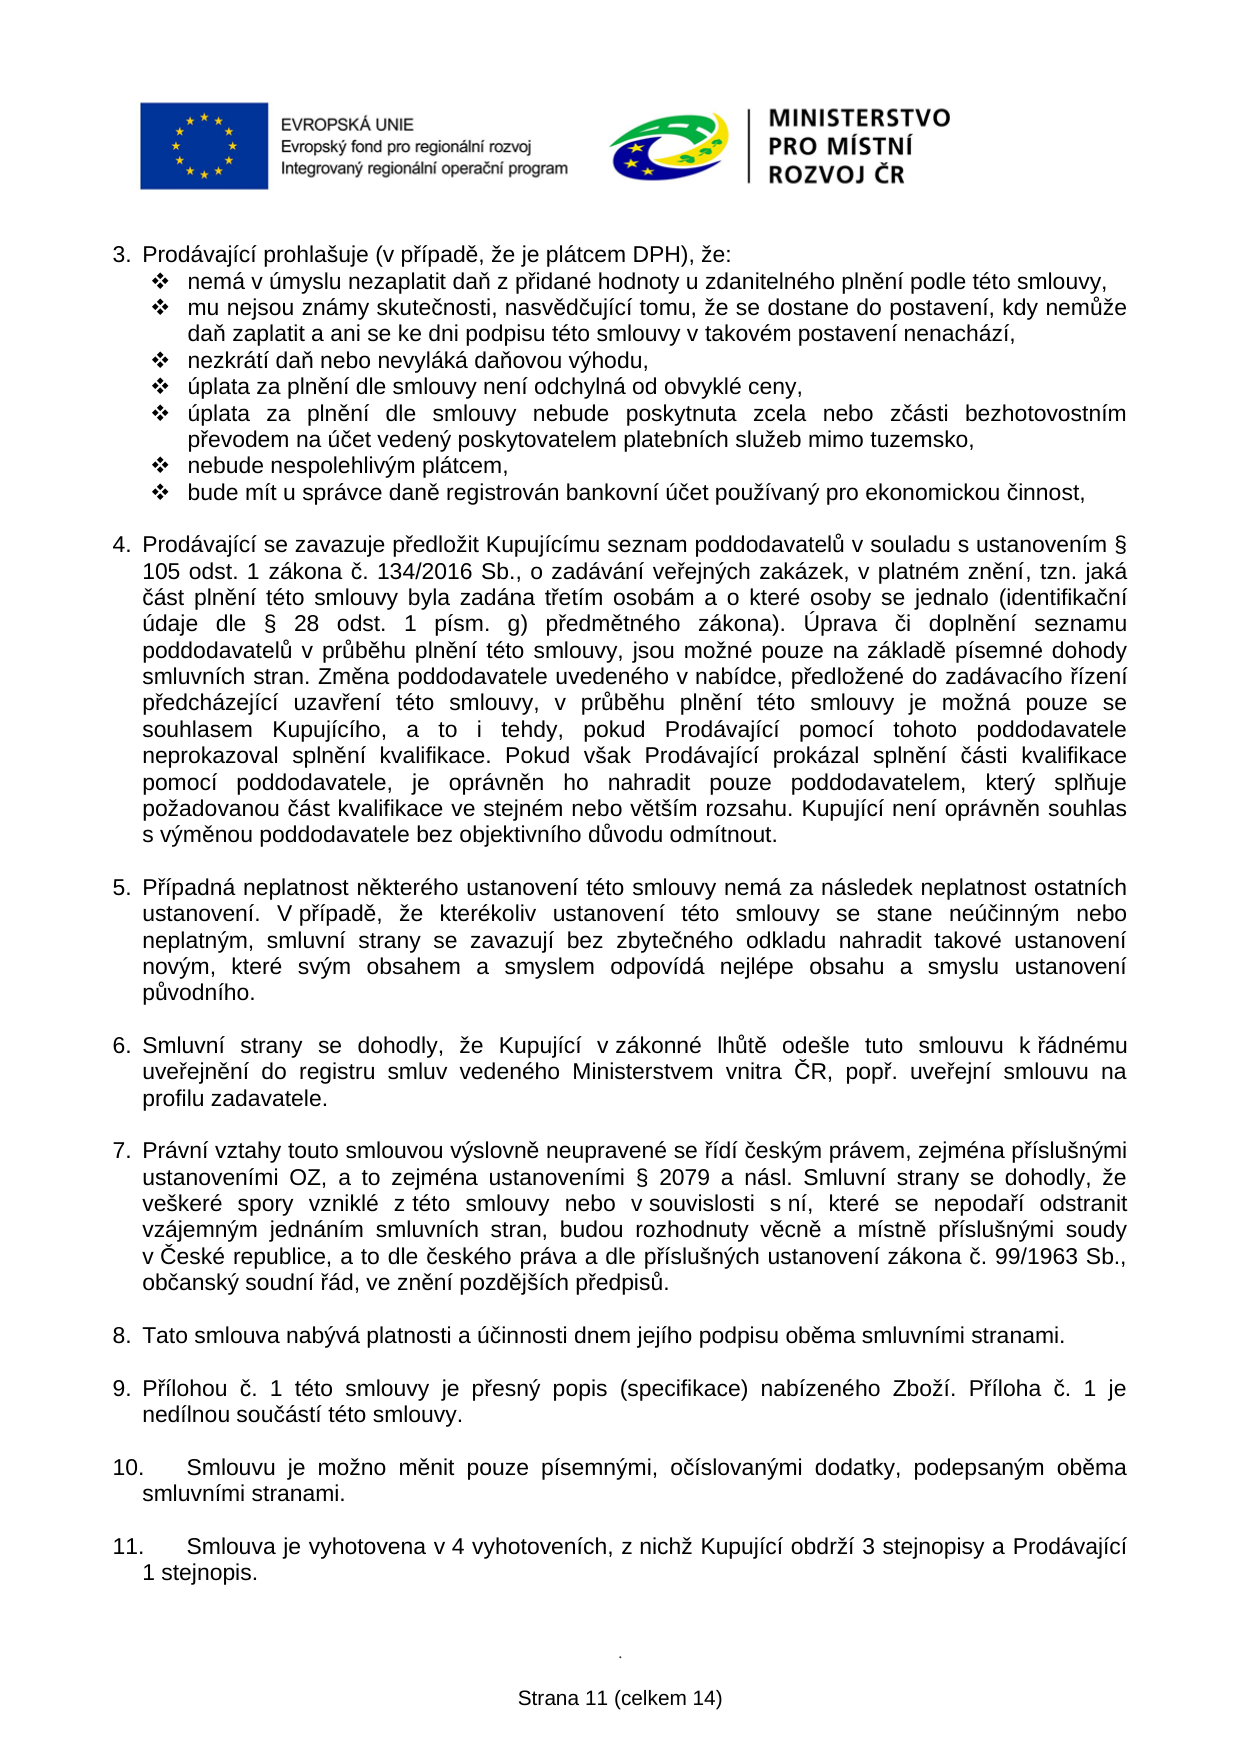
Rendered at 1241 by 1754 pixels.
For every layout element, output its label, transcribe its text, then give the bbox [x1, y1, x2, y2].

list Přílohou č. 1 této smlouvy je přesný popis (specifikace) nabízeného Zboží. Příloha č. 1 je nedílnou součástí této smlouvy. [112, 1374, 1128, 1427]
list Smluvní strany se dohodly, že Kupující v zákonné lhůtě odešle tuto smlouvu k řádnému uveřejnění do registru smluv vedeného Ministerstvem vnitra ČR, popř. uveřejní smlouvu na profilu zadavatele. [112, 1032, 1128, 1111]
list Prodávající se zavazuje předložit Kupujícímu seznam poddodavatelů v souladu s ustanovením § 105 odst. 1 zákona č. 134/2016 Sb., o zadávání veřejných zakázek, v platném znění, tzn. jaká část plnění této smlouvy byla zadána třetím osobám a o které osoby se jednalo (identifikační údaje dle § 28 odst. 1 písm. g) předmětného zákona). Úprava či doplnění seznamu poddodavatelů v průběhu plnění této smlouvy, jsou možné pouze na základě písemné dohody smluvních stran. Změna poddodavatele uvedeného v nabídce, předložené do zadávacího řízení předcházející uzavření této smlouvy, v průběhu plnění této smlouvy je možná pouze se souhlasem Kupujícího, a to i tehdy, pokud Prodávající pomocí tohoto poddodavatele neprokazoval splnění kvalifikace. Pokud však Prodávající prokázal splnění části kvalifikace pomocí poddodavatele, je oprávněn ho nahradit pouze poddodavatelem, který splňuje požadovanou část kvalifikace ve stejném nebo větším rozsahu. Kupující není oprávněn souhlas s výměnou poddodavatele bez objektivního důvodu odmítnout. [112, 531, 1128, 847]
text mu nejsou známy skutečnosti, nasvědčující tomu, že se dostane do postavení, kdy nemůže daň zaplatit a ani se ke dni podpisu této smlouvy v takovém postavení nenachází, [150, 294, 1128, 347]
picture [112, 73, 978, 218]
text nezkrátí daň nebo nevyláká daňovou výhodu, [150, 347, 1128, 373]
text bude mít u správce daně registrován bankovní účet používaný pro ekonomickou činnost, [150, 478, 1128, 505]
text nebude nespolehlivým plátcem, [150, 452, 1128, 478]
text úplata za plnění dle smlouvy nebude poskytnuta zcela nebo zčásti bezhotovostním převodem na účet vedený poskytovatelem platebních služeb mimo tuzemsko, [150, 399, 1128, 452]
list Právní vztahy touto smlouvou výslovně neupravené se řídí českým právem, zejména příslušnými ustanoveními OZ, a to zejména ustanoveními § 2079 a násl. Smluvní strany se dohodly, že veškeré spory vzniklé z této smlouvy nebo v souvislosti s ní, které se nepodaří odstranit vzájemným jednáním smluvních stran, budou rozhodnuty věcně a místně příslušnými soudy v České republice, a to dle českého práva a dle příslušných ustanovení zákona č. 99/1963 Sb., občanský soudní řád, ve znění pozdějších předpisů. [112, 1137, 1128, 1296]
list Tato smlouva nabývá platnosti a účinnosti dnem jejího podpisu oběma smluvními stranami. [112, 1322, 1128, 1348]
list Smlouva je vyhotovena v 4 vyhotoveních, z nichž Kupující obdrží 3 stejnopisy a Prodávající 1 stejnopis. [112, 1533, 1128, 1585]
text úplata za plnění dle smlouvy není odchylná od obvyklé ceny, [150, 373, 1128, 399]
text nemá v úmyslu nezaplatit daň z přidané hodnoty u zdanitelného plnění podle této smlouvy, [150, 268, 1128, 294]
list Smlouvu je možno měnit pouze písemnými, očíslovanými dodatky, podepsaným oběma smluvními stranami. [112, 1454, 1128, 1506]
list Případná neplatnost některého ustanovení této smlouvy nemá za následek neplatnost ostatních ustanovení. V případě, že kterékoliv ustanovení této smlouvy se stane neúčinným nebo neplatným, smluvní strany se zavazují bez zbytečného odkladu nahradit takové ustanovení novým, které svým obsahem a smyslem odpovídá nejlépe obsahu a smyslu ustanovení původního. [112, 874, 1128, 1006]
list Prodávající prohlašuje (v případě, že je plátcem DPH), že: [112, 241, 1128, 268]
